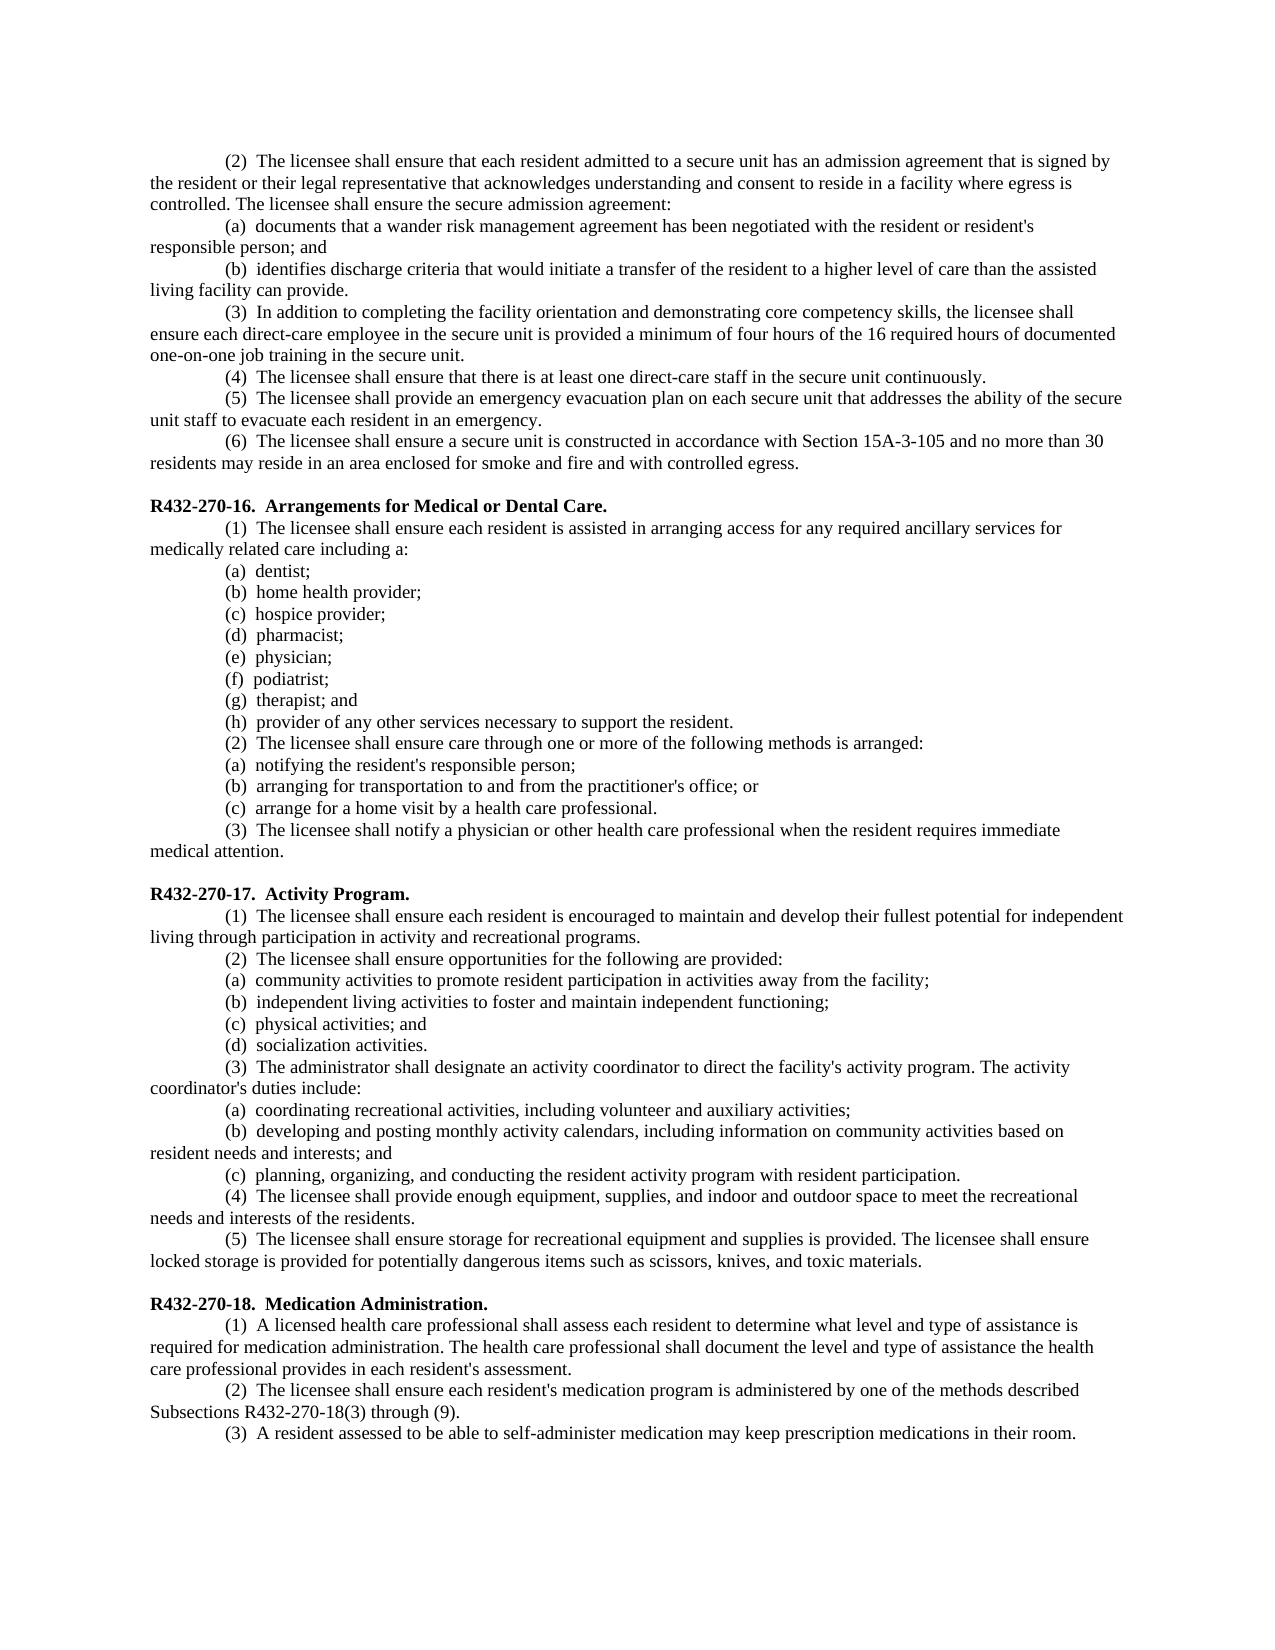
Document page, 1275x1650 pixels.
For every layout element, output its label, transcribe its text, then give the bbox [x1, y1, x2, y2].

text (b) developing and posting monthly activity calendars, including information on community activities based on resident needs and interests; and [150, 1120, 1125, 1163]
text (c) arrange for a home visit by a health care professional. [150, 797, 1125, 818]
text (3) The licensee shall notify a physician or other health care professional when the resident requires immediate medical attention. [150, 818, 1125, 862]
text (a) community activities to promote resident participation in activities away from the facility; [150, 969, 1125, 991]
text (b) identifies discharge criteria that would initiate a transfer of the resident to a higher level of care than the assisted living facility can provide. [150, 258, 1125, 301]
text (1) The licensee shall ensure each resident is encouraged to maintain and develop their fullest potential for independent living through participation in activity and recreational programs. [150, 905, 1125, 948]
text R432-270-17. Activity Program. [150, 883, 1125, 905]
text (2) The licensee shall ensure opportunities for the following are provided: [150, 948, 1125, 969]
text (c) hospice provider; [150, 603, 1125, 624]
text (2) The licensee shall ensure each resident's medication program is administered by one of the methods described Subsections R432-270-18(3) through (9). [150, 1379, 1125, 1422]
text (d) socialization activities. [150, 1034, 1125, 1056]
text (4) The licensee shall provide enough equipment, supplies, and indoor and outdoor space to meet the recreational needs and interests of the residents. [150, 1185, 1125, 1228]
text (b) arranging for transportation to and from the practitioner's office; or [150, 775, 1125, 797]
text (3) In addition to completing the facility orientation and demonstrating core competency skills, the licensee shall ensure each direct-care employee in the secure unit is provided a minimum of four hours of the 16 required hours of documented one-on-one job training in the secure unit. [150, 301, 1125, 366]
text (f) podiatrist; [150, 667, 1125, 689]
text (3) The administrator shall designate an activity coordinator to direct the facility's activity program. The activity coordinator's duties include: [150, 1056, 1125, 1099]
text (5) The licensee shall ensure storage for recreational equipment and supplies is provided. The licensee shall ensure locked storage is provided for potentially dangerous items such as scissors, knives, and toxic materials. [150, 1228, 1125, 1271]
text (a) documents that a wander risk management agreement has been negotiated with the resident or resident's responsible person; and [150, 215, 1125, 258]
text (2) The licensee shall ensure that each resident admitted to a secure unit has an admission agreement that is signed by the resident or their legal representative that acknowledges understanding and consent to reside in a facility where egress is controlled. The licensee shall ensure the secure admission agreement: [150, 150, 1125, 215]
text (2) The licensee shall ensure care through one or more of the following methods is arranged: [150, 732, 1125, 754]
text (c) physical activities; and [150, 1012, 1125, 1034]
text (a) dentist; [150, 560, 1125, 581]
text (a) notifying the resident's responsible person; [150, 754, 1125, 775]
text (4) The licensee shall ensure that there is at least one direct-care staff in the secure unit continuously. [150, 366, 1125, 387]
text (5) The licensee shall provide an emergency evacuation plan on each secure unit that addresses the ability of the secure unit staff to evacuate each resident in an emergency. [150, 387, 1125, 430]
text (b) independent living activities to foster and maintain independent functioning; [150, 991, 1125, 1012]
text (6) The licensee shall ensure a secure unit is constructed in accordance with Section 15A-3-105 and no more than 30 residents may reside in an area enclosed for smoke and fire and with controlled egress. [150, 430, 1125, 473]
text (e) physician; [150, 646, 1125, 667]
text (3) A resident assessed to be able to self-administer medication may keep prescription medications in their room. [150, 1422, 1125, 1444]
text (c) planning, organizing, and conducting the resident activity program with resident participation. [150, 1163, 1125, 1185]
text R432-270-18. Medication Administration. [150, 1293, 1125, 1314]
text (g) therapist; and [150, 689, 1125, 711]
text (a) coordinating recreational activities, including volunteer and auxiliary activities; [150, 1099, 1125, 1120]
text R432-270-16. Arrangements for Medical or Dental Care. [150, 495, 1125, 517]
text (d) pharmacist; [150, 624, 1125, 646]
text (h) provider of any other services necessary to support the resident. [150, 711, 1125, 732]
text (1) A licensed health care professional shall assess each resident to determine what level and type of assistance is required for medication administration. The health care professional shall document the level and type of assistance the health care professional provides in each resident's assessment. [150, 1314, 1125, 1379]
text (b) home health provider; [150, 581, 1125, 603]
text (1) The licensee shall ensure each resident is assisted in arranging access for any required ancillary services for medically related care including a: [150, 517, 1125, 560]
